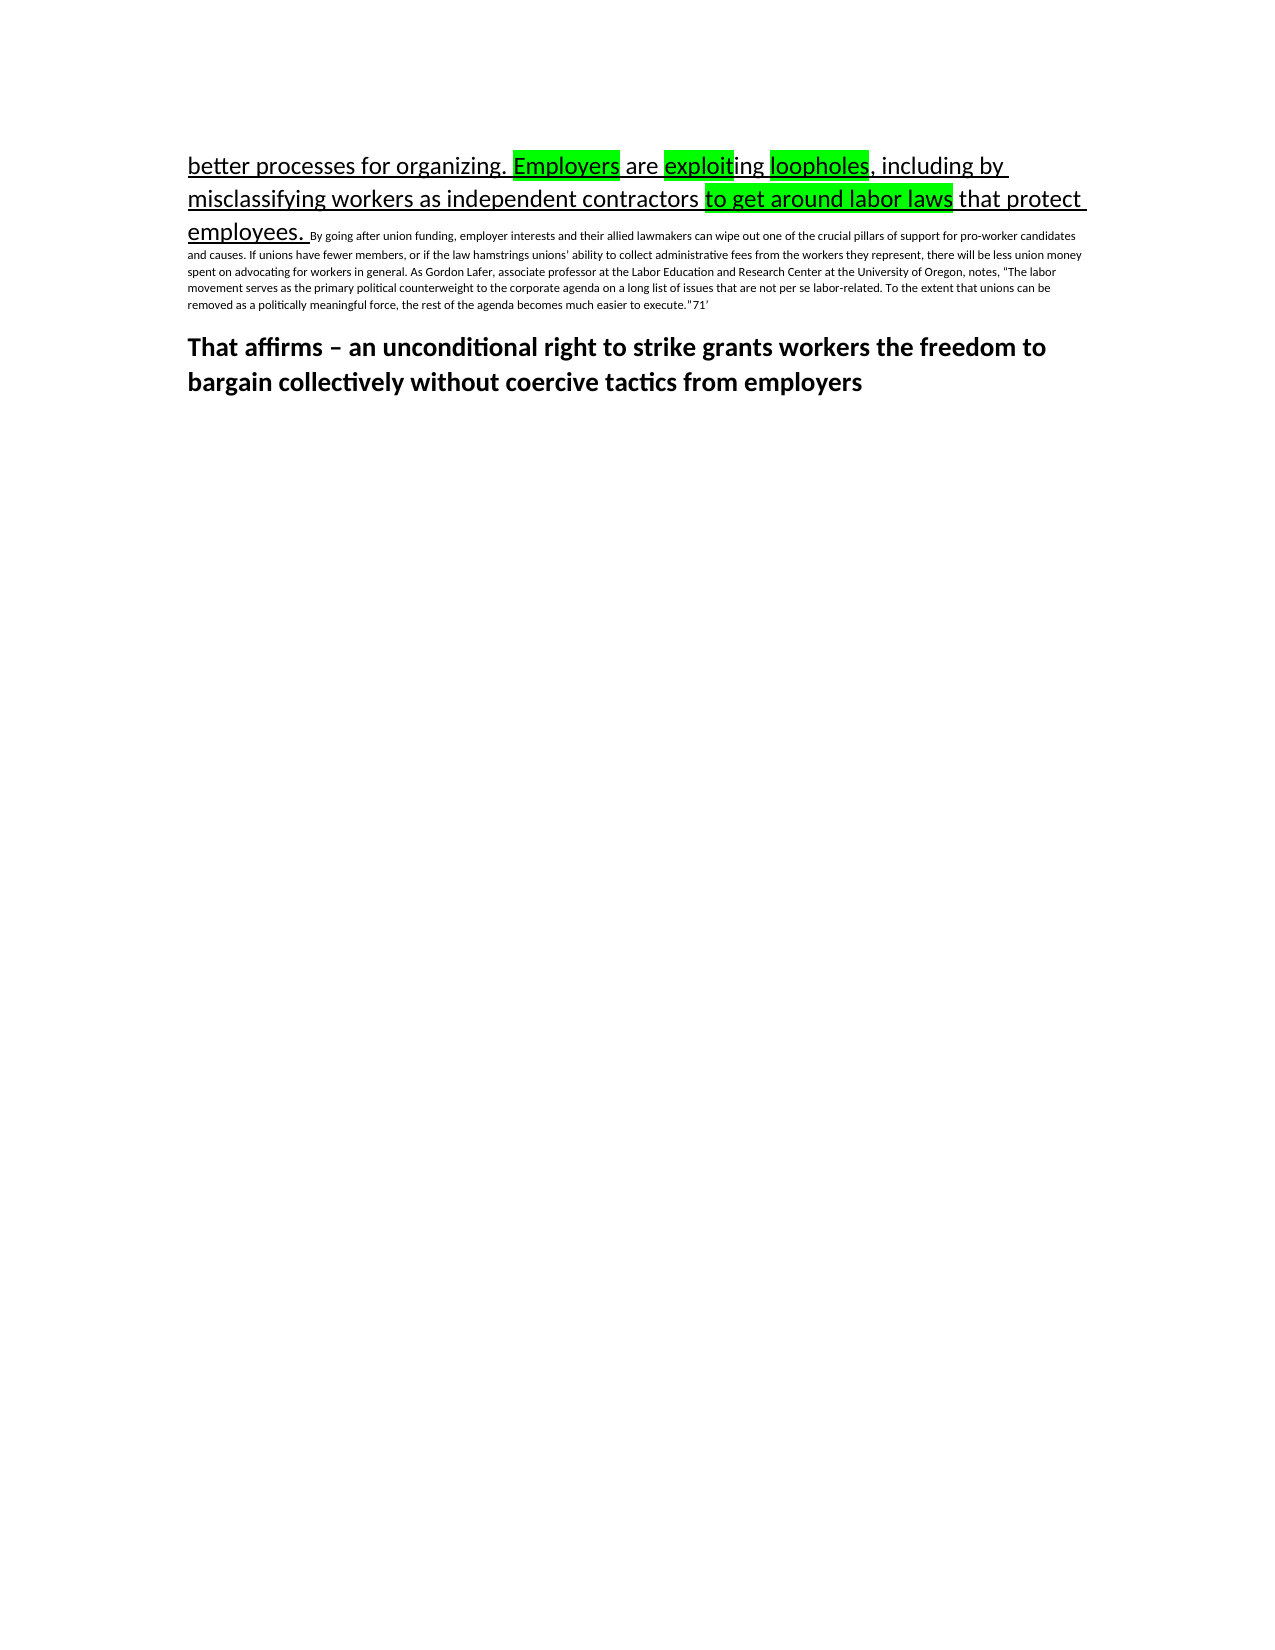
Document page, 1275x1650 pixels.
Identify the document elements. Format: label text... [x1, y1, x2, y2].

text That affirms – an unconditional right to strike grants workers the freedom to bargain collectively without coercive tactics from employers [187, 330, 1087, 399]
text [187, 150, 1087, 209]
